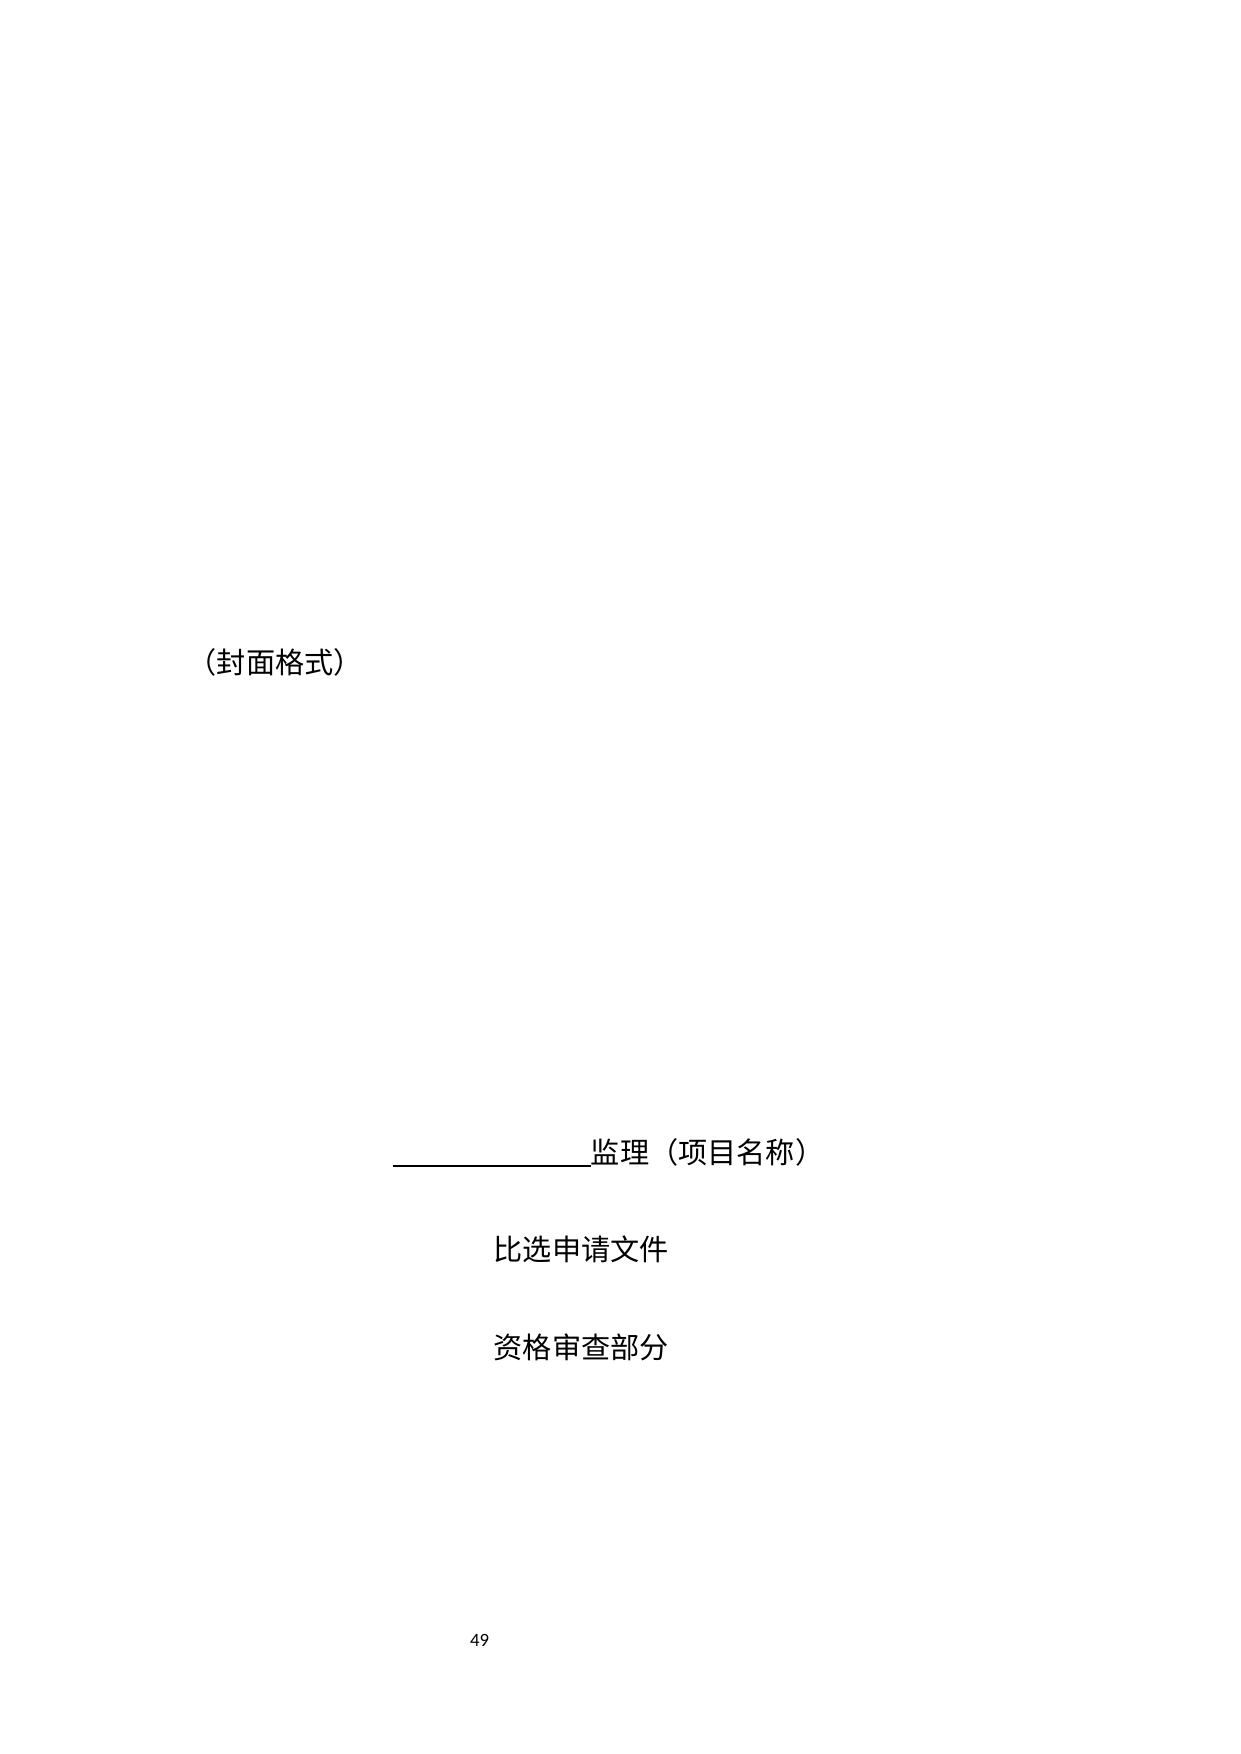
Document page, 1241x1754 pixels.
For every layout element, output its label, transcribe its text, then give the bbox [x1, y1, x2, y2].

text 监理（项目名称） [187, 1118, 974, 1183]
text 比选申请文件 [187, 1216, 974, 1281]
text 资格审查部分 [187, 1313, 974, 1378]
text （封面格式） [187, 628, 974, 693]
